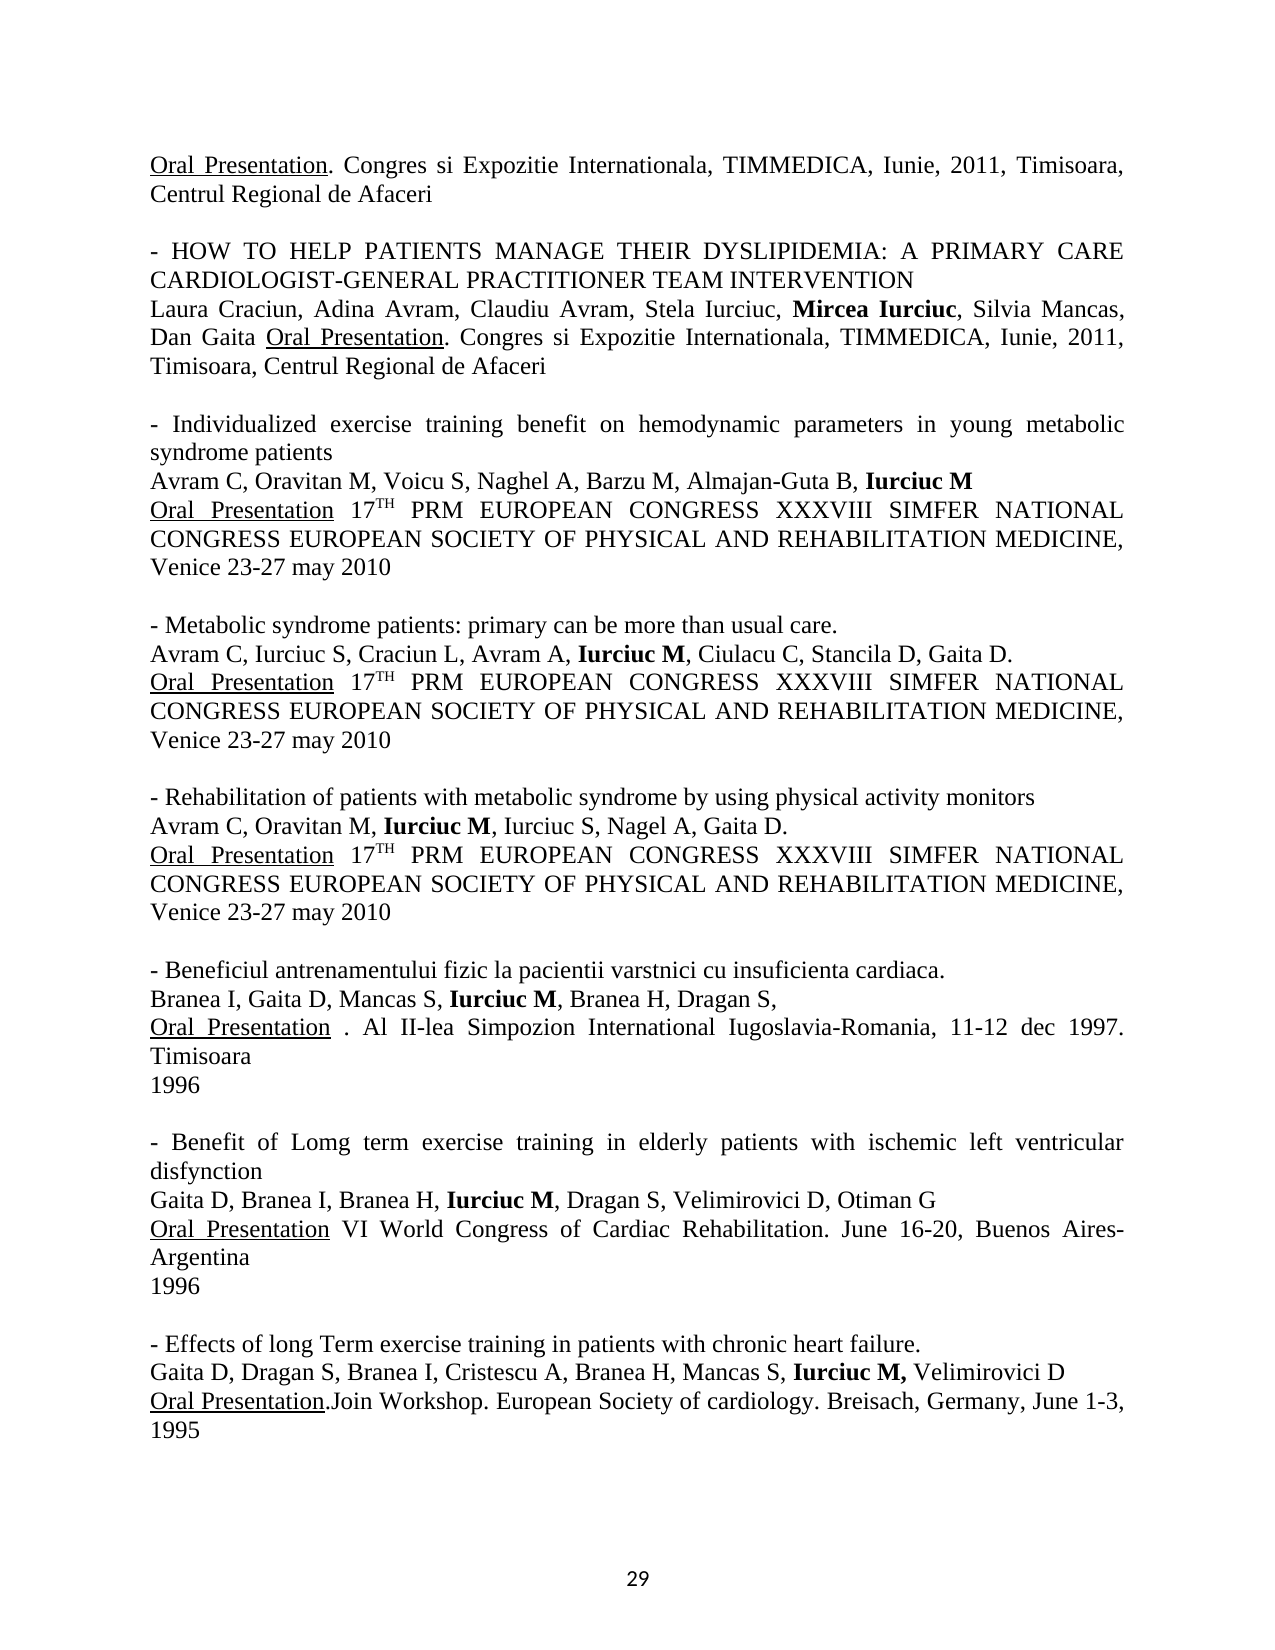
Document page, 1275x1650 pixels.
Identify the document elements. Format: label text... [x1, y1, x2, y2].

text - HOW TO HELP PATIENTS MANAGE THEIR DYSLIPIDEMIA: A PRIMARY CARE CARDIOLOGIST-GENERAL PRACTITIONER TEAM INTERVENTION [150, 236, 1125, 294]
text 1996 [150, 1070, 1125, 1099]
text - Individualized exercise training benefit on hemodynamic parameters in young metabolic syndrome patients [150, 409, 1125, 466]
text - Effects of long Term exercise training in patients with chronic heart failure. [150, 1329, 1125, 1357]
text Avram C, Oravitan M, Voicu S, Naghel A, Barzu M, Almajan-Guta B, Iurciuc M [150, 466, 1125, 495]
text 1996 [150, 1271, 1125, 1300]
text Avram C, Oravitan M, Iurciuc M, Iurciuc S, Nagel A, Gaita D. [150, 811, 1125, 840]
text Oral Presentation VI World Congress of Cardiac Rehabilitation. June 16-20, Buenos Aires-Argentina [150, 1214, 1125, 1271]
text - Metabolic syndrome patients: primary can be more than usual care. [150, 610, 1125, 639]
text Gaita D, Dragan S, Branea I, Cristescu A, Branea H, Mancas S, Iurciuc M, Velimirovici D [150, 1357, 1125, 1386]
text Gaita D, Branea I, Branea H, Iurciuc M, Dragan S, Velimirovici D, Otiman G [150, 1185, 1125, 1214]
text Oral Presentation 17TH PRM EUROPEAN CONGRESS XXXVIII SIMFER NATIONAL CONGRESS EUROPEAN SOCIETY OF PHYSICAL AND REHABILITATION MEDICINE, 23-27 may 2010 [150, 495, 1125, 581]
text - Benefit of Lomg term exercise training in elderly patients with ischemic left ventricular disfynction [150, 1127, 1125, 1185]
text Oral Presentation. Congres si Expozitie Internationala, TIMMEDICA, Iunie, 2011, Timisoara, Centrul Regional de Afaceri [150, 150, 1125, 207]
text Oral Presentation . Al II-lea Simpozion International Iugoslavia-Romania, 11-12 dec 1997. Timisoara [150, 1012, 1125, 1070]
text Oral Presentation 17TH PRM EUROPEAN CONGRESS XXXVIII SIMFER NATIONAL CONGRESS EUROPEAN SOCIETY OF PHYSICAL AND REHABILITATION MEDICINE, 23-27 may 2010 [150, 667, 1125, 754]
text - Beneficiul antrenamentului fizic la pacientii varstnici cu insuficienta cardiaca. [150, 955, 1125, 984]
text Laura Craciun, Adina Avram, Claudiu Avram, Stela Iurciuc, Mircea Iurciuc, Silvia Mancas, Dan Gaita Oral Presentation. Congres si Expozitie Internationala, TIMMEDICA, Iunie, 2011, Timisoara, Centrul Regional de Afaceri [150, 294, 1125, 380]
text Branea I, Gaita D, Mancas S, Iurciuc M, Branea H, Dragan S, [150, 984, 1125, 1012]
text Oral Presentation.Join Workshop. European Society of cardiology. Breisach, Germany, June 1-3, 1995 [150, 1386, 1125, 1444]
text - Rehabilitation of patients with metabolic syndrome by using physical activity monitors [150, 782, 1125, 811]
text Avram C, Iurciuc S, Craciun L, Avram A, Iurciuc M, Ciulacu C, Stancila D, Gaita D. [150, 639, 1125, 667]
text Oral Presentation 17TH PRM EUROPEAN CONGRESS XXXVIII SIMFER NATIONAL CONGRESS EUROPEAN SOCIETY OF PHYSICAL AND REHABILITATION MEDICINE, 23-27 may 2010 [150, 840, 1125, 926]
